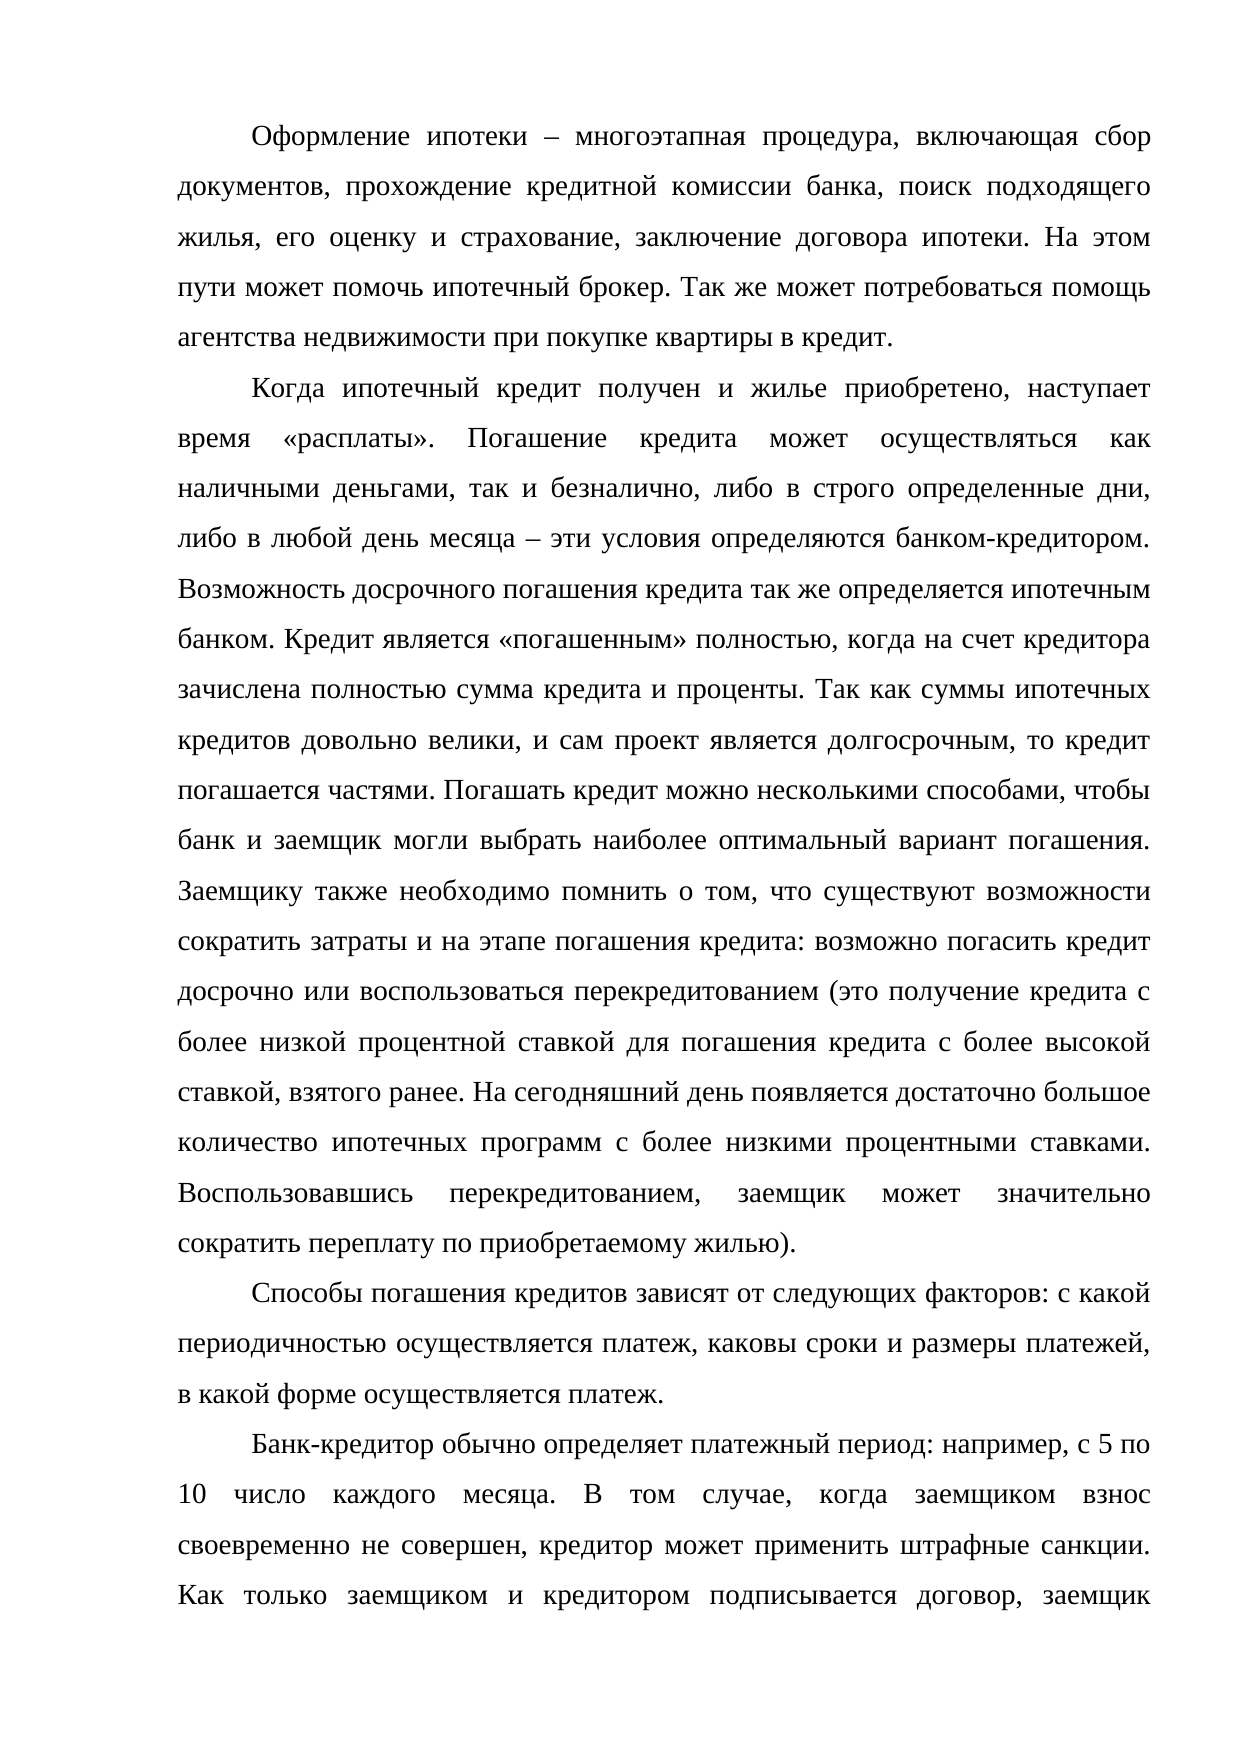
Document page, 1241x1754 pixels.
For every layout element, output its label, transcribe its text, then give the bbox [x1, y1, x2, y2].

text Оформление ипотеки – многоэтапная процедура, включающая сбор документов, прохождение кредитной комиссии банка, поиск подходящего жилья, его оценку и страхование, заключение договора ипотеки. На этом пути может помочь ипотечный брокер. Так же может потребоваться помощь агентства недвижимости при покупке квартиры в кредит. [177, 118, 1152, 353]
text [177, 1426, 1152, 1611]
text Когда ипотечный кредит получен и жилье приобретено, наступает время «расплаты». Погашение кредита может осуществляться как наличными деньгами, так и безналично, либо в строго определенные дни, либо в любой день месяца – эти условия определяются банком-кредитором. Возможность досрочного погашения кредита так же определяется ипотечным банком. Кредит является «погашенным» полностью, когда на счет кредитора зачислена полностью сумма кредита и проценты. Так как суммы ипотечных кредитов довольно велики, и сам проект является долгосрочным, то кредит погашается частями. Погашать кредит можно несколькими способами, чтобы банк и заемщик могли выбрать наиболее оптимальный вариант погашения. Заемщику также необходимо помнить о том, что существуют возможности сократить затраты и на этапе погашения кредита: возможно погасить кредит досрочно или воспользоваться перекредитованием (это получение кредита с более низкой процентной ставкой для погашения кредита с более высокой ставкой, взятого ранее. На сегодняшний день появляется достаточно большое количество ипотечных программ с более низкими процентными ставками. Воспользовавшись перекредитованием, заемщик может значительно сократить переплату по приобретаемому жилью). [177, 370, 1152, 1258]
text Способы погашения кредитов зависят от следующих факторов: с какой периодичностью осуществляется платеж, каковы сроки и размеры платежей, в какой форме осуществляется платеж. [177, 1275, 1152, 1409]
